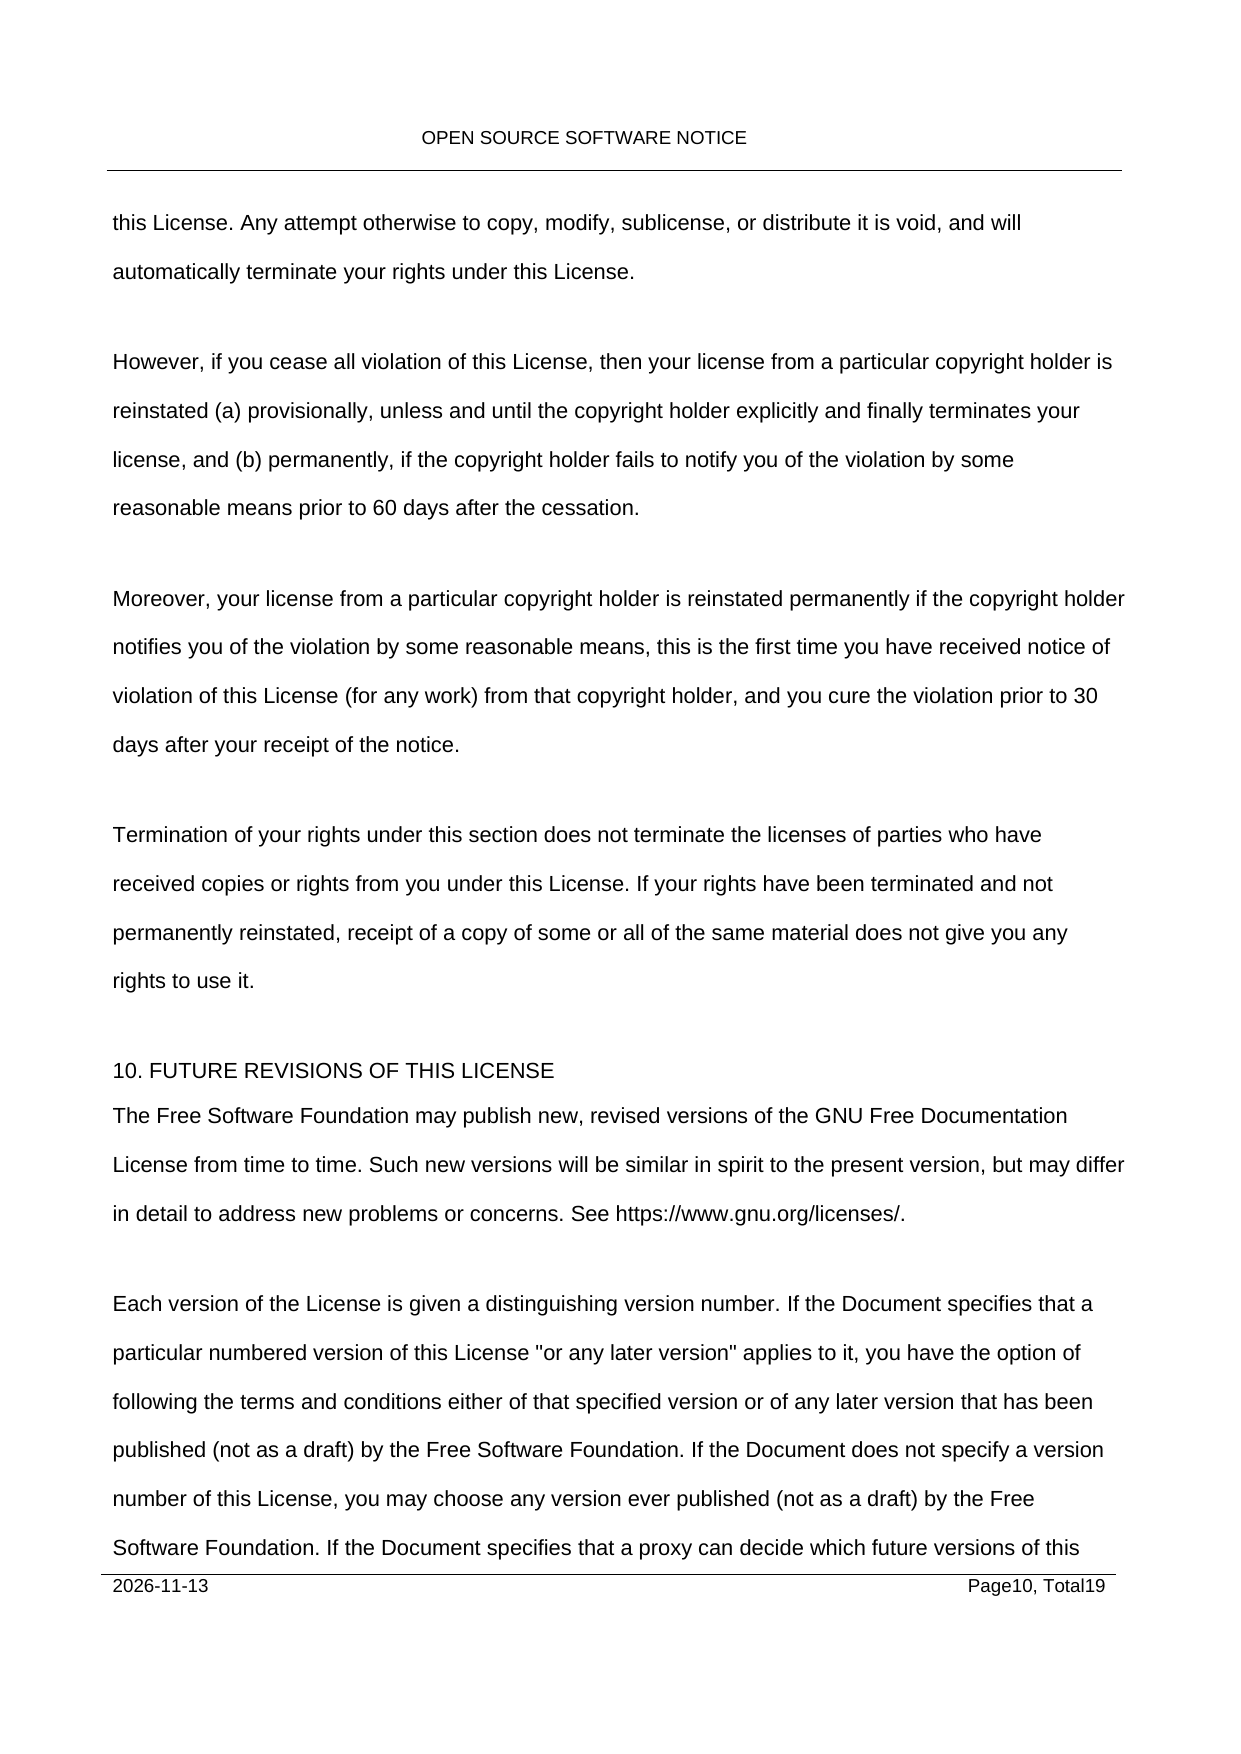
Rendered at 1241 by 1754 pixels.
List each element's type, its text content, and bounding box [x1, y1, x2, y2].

text However, if you cease all violation of this License, then your license from a particular copyright holder is reinstated (a) provisionally, unless and until the copyright holder explicitly and finally terminates your license, and (b) permanently, if the copyright holder fails to notify you of the violation by some reasonable means prior to 60 days after the cessation. [112, 345, 1128, 524]
text The Free Software Foundation may publish new, revised versions of the GNU Free Documentation License from time to time. Such new versions will be similar in spirit to the present version, but may differ in detail to address new problems or concerns. See https://www.gnu.org/licenses/. [112, 1100, 1128, 1230]
text Moreover, your license from a particular copyright holder is reinstated permanently if the copyright holder notifies you of the violation by some reasonable means, this is the first time you have received notice of violation of this License (for any work) from that copyright holder, and you cure the violation prior to 30 days after your receipt of the notice. [112, 582, 1128, 761]
text Termination of your rights under this section does not terminate the licenses of parties who have received copies or rights from you under this License. If your rights have been terminated and not permanently reinstated, receipt of a copy of some or all of the same material does not give you any rights to use it. [112, 818, 1128, 997]
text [112, 1287, 1128, 1564]
text 10. FUTURE REVISIONS OF THIS LICENSE [112, 1055, 1128, 1087]
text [112, 206, 1128, 288]
